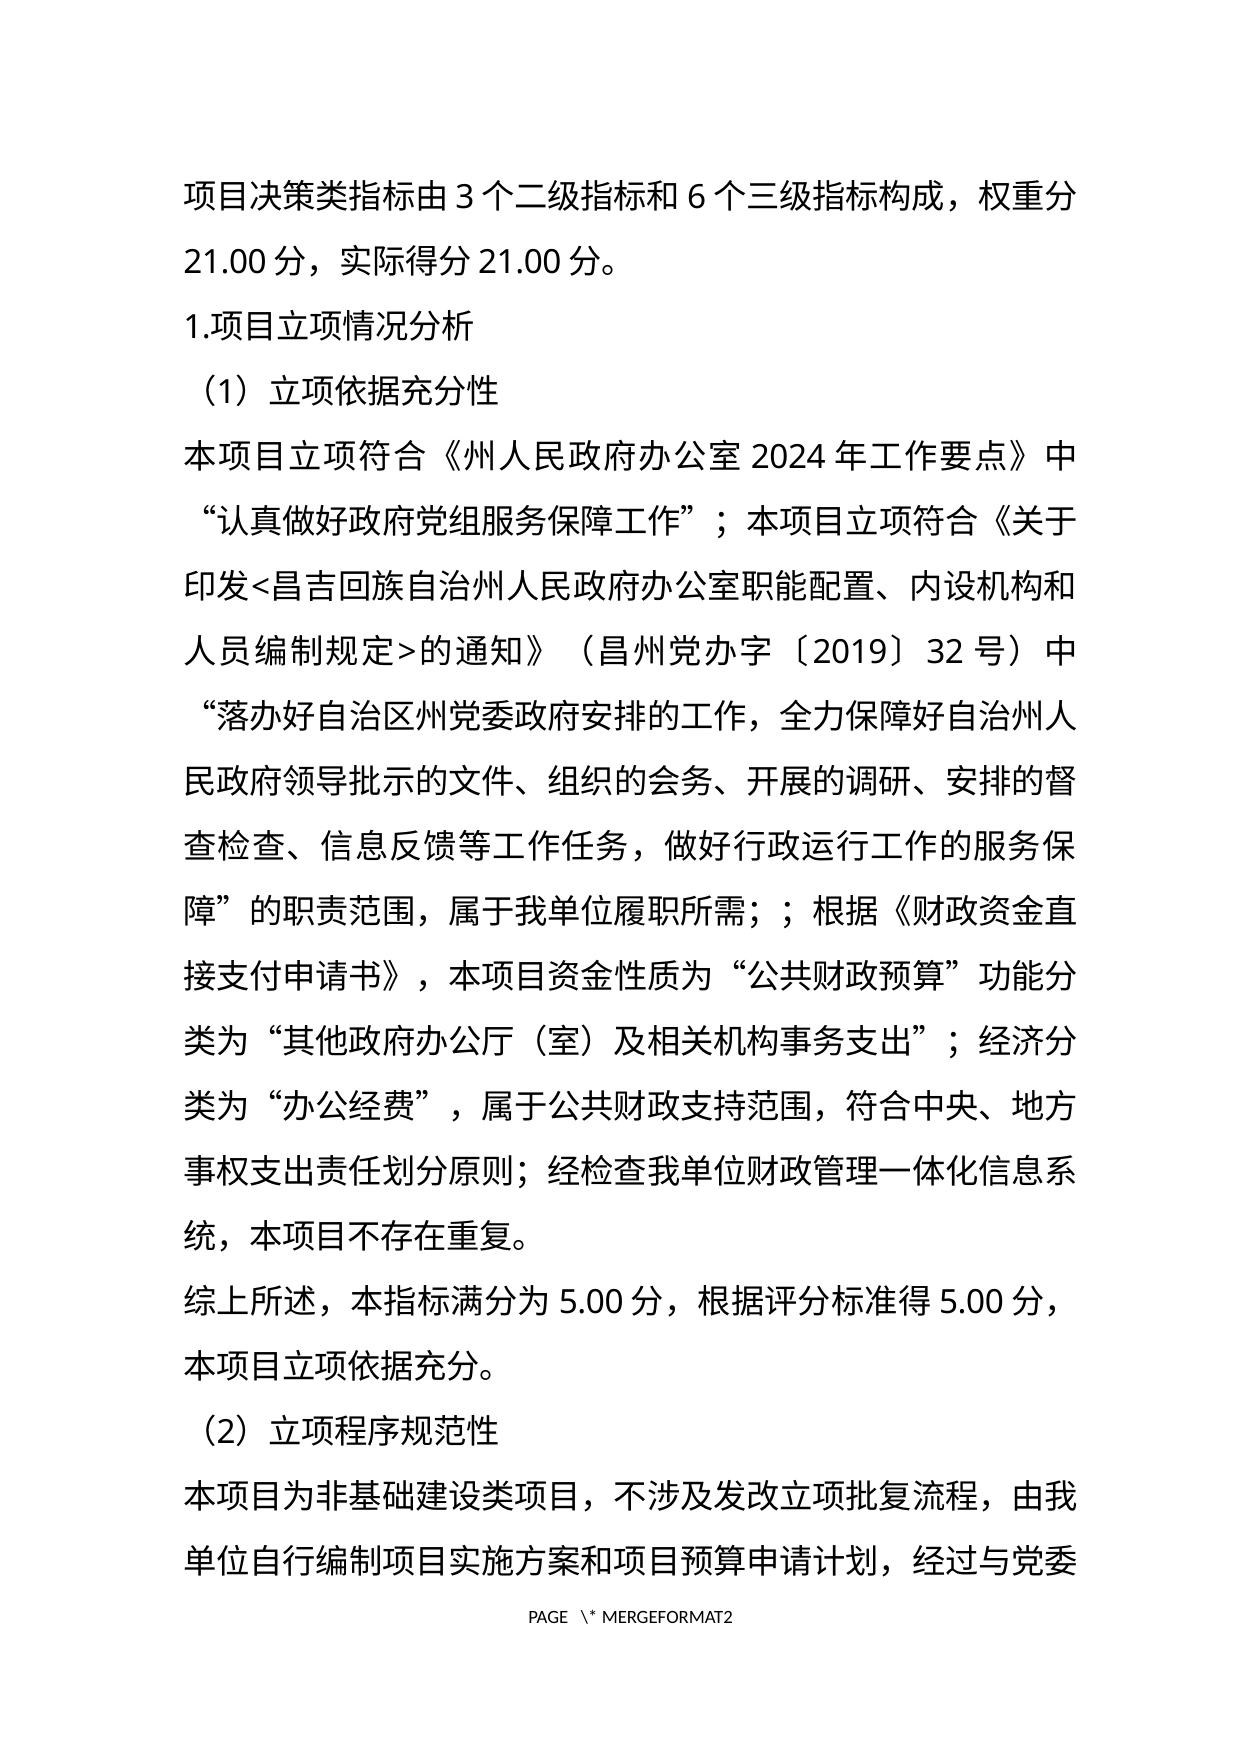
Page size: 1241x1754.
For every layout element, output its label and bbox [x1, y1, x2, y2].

text [183, 162, 1078, 1592]
